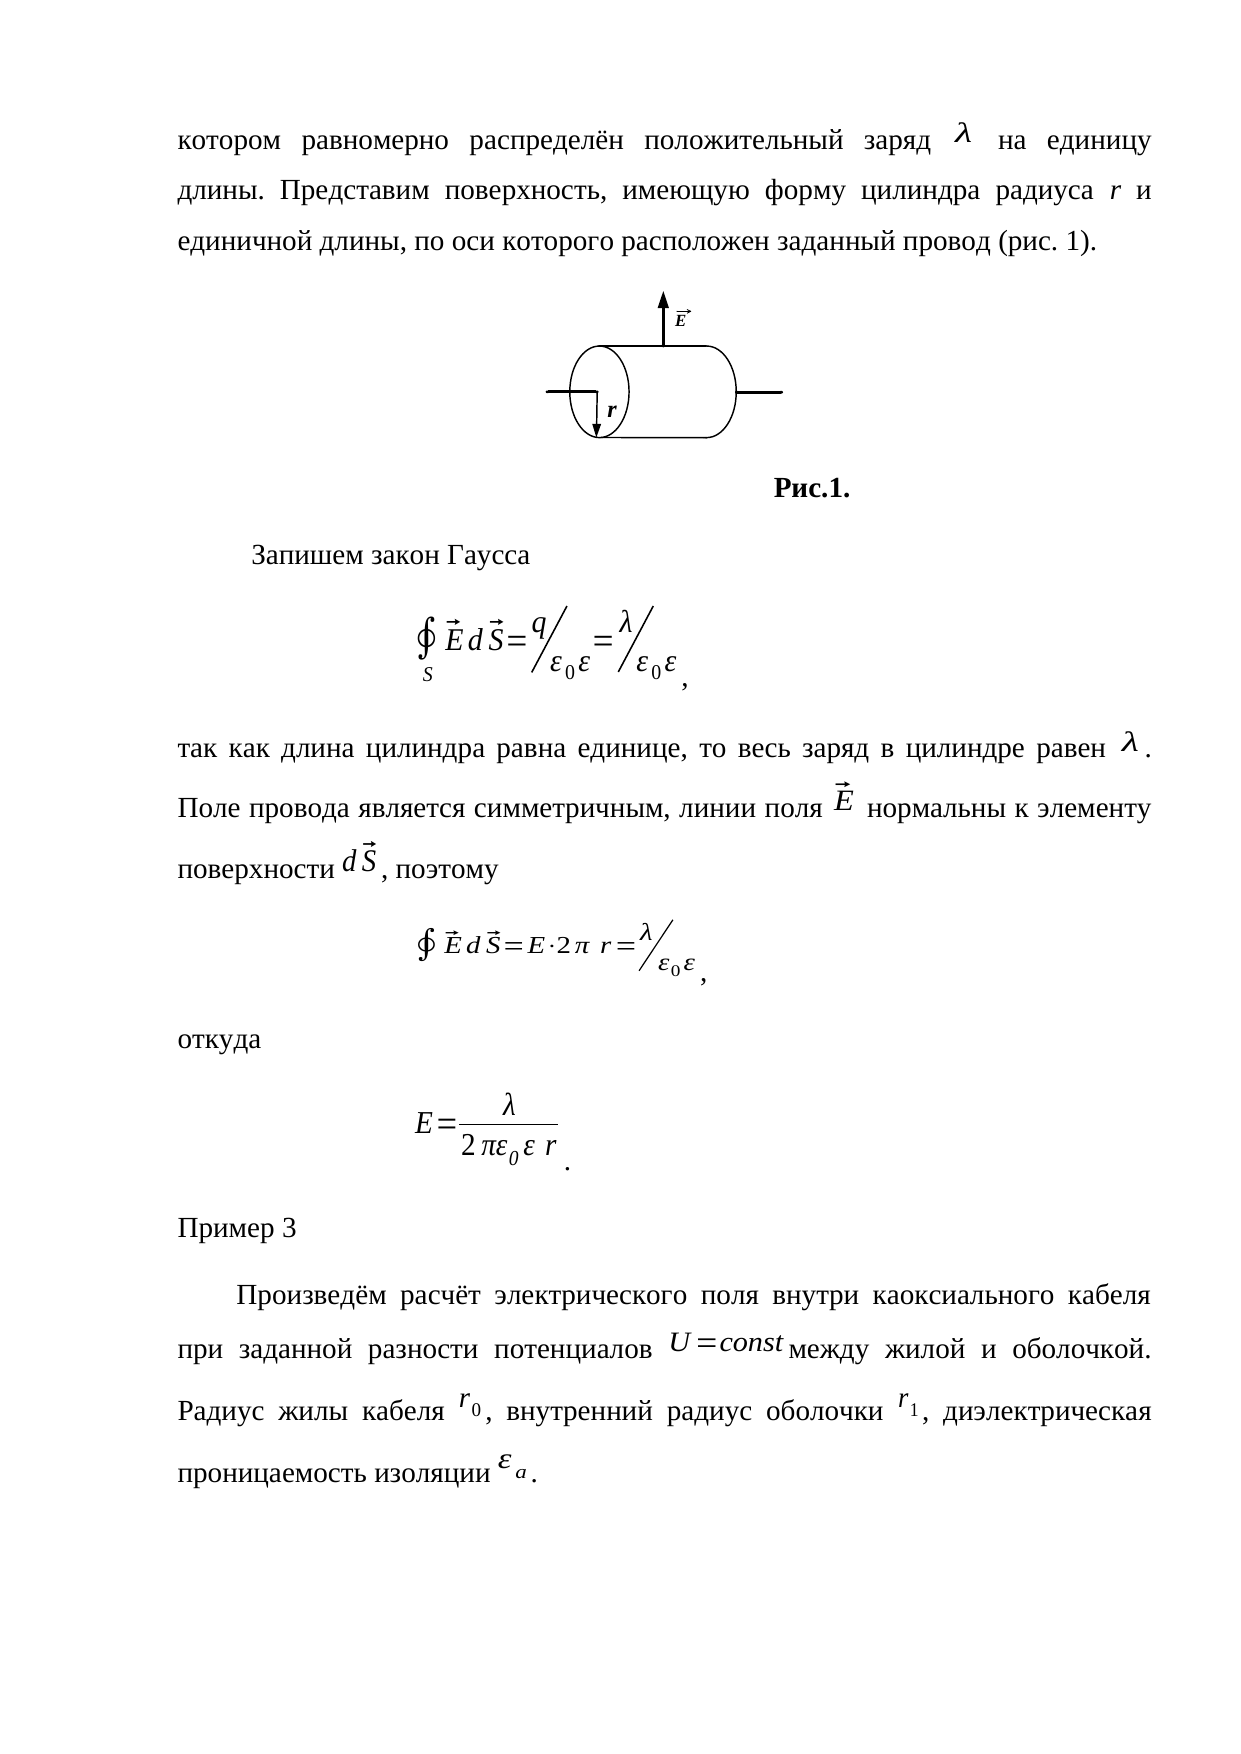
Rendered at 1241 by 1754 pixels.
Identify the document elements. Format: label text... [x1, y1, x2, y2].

text Произведём расчёт электрического поля внутри каоксиального кабеля при заданной разности потенциалов между жилой и оболочкой. Радиус жилы кабеля , внутренний радиус оболочки , диэлектрическая проницаемость изоляции . [177, 1277, 1152, 1488]
text Запишем закон Гаусса [177, 537, 1152, 571]
text , [177, 918, 1152, 987]
text Рис.1. [398, 470, 1152, 504]
text откуда [177, 1021, 1152, 1054]
text так как длина цилиндра равна единице, то весь заряд в цилиндре равен . Поле провода является симметричным, линии поля нормальны к элементу поверхности , поэтому [177, 727, 1152, 885]
text . [177, 1088, 1152, 1176]
text , [177, 604, 1152, 693]
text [177, 118, 1152, 256]
text Пример 3 [177, 1210, 1152, 1243]
